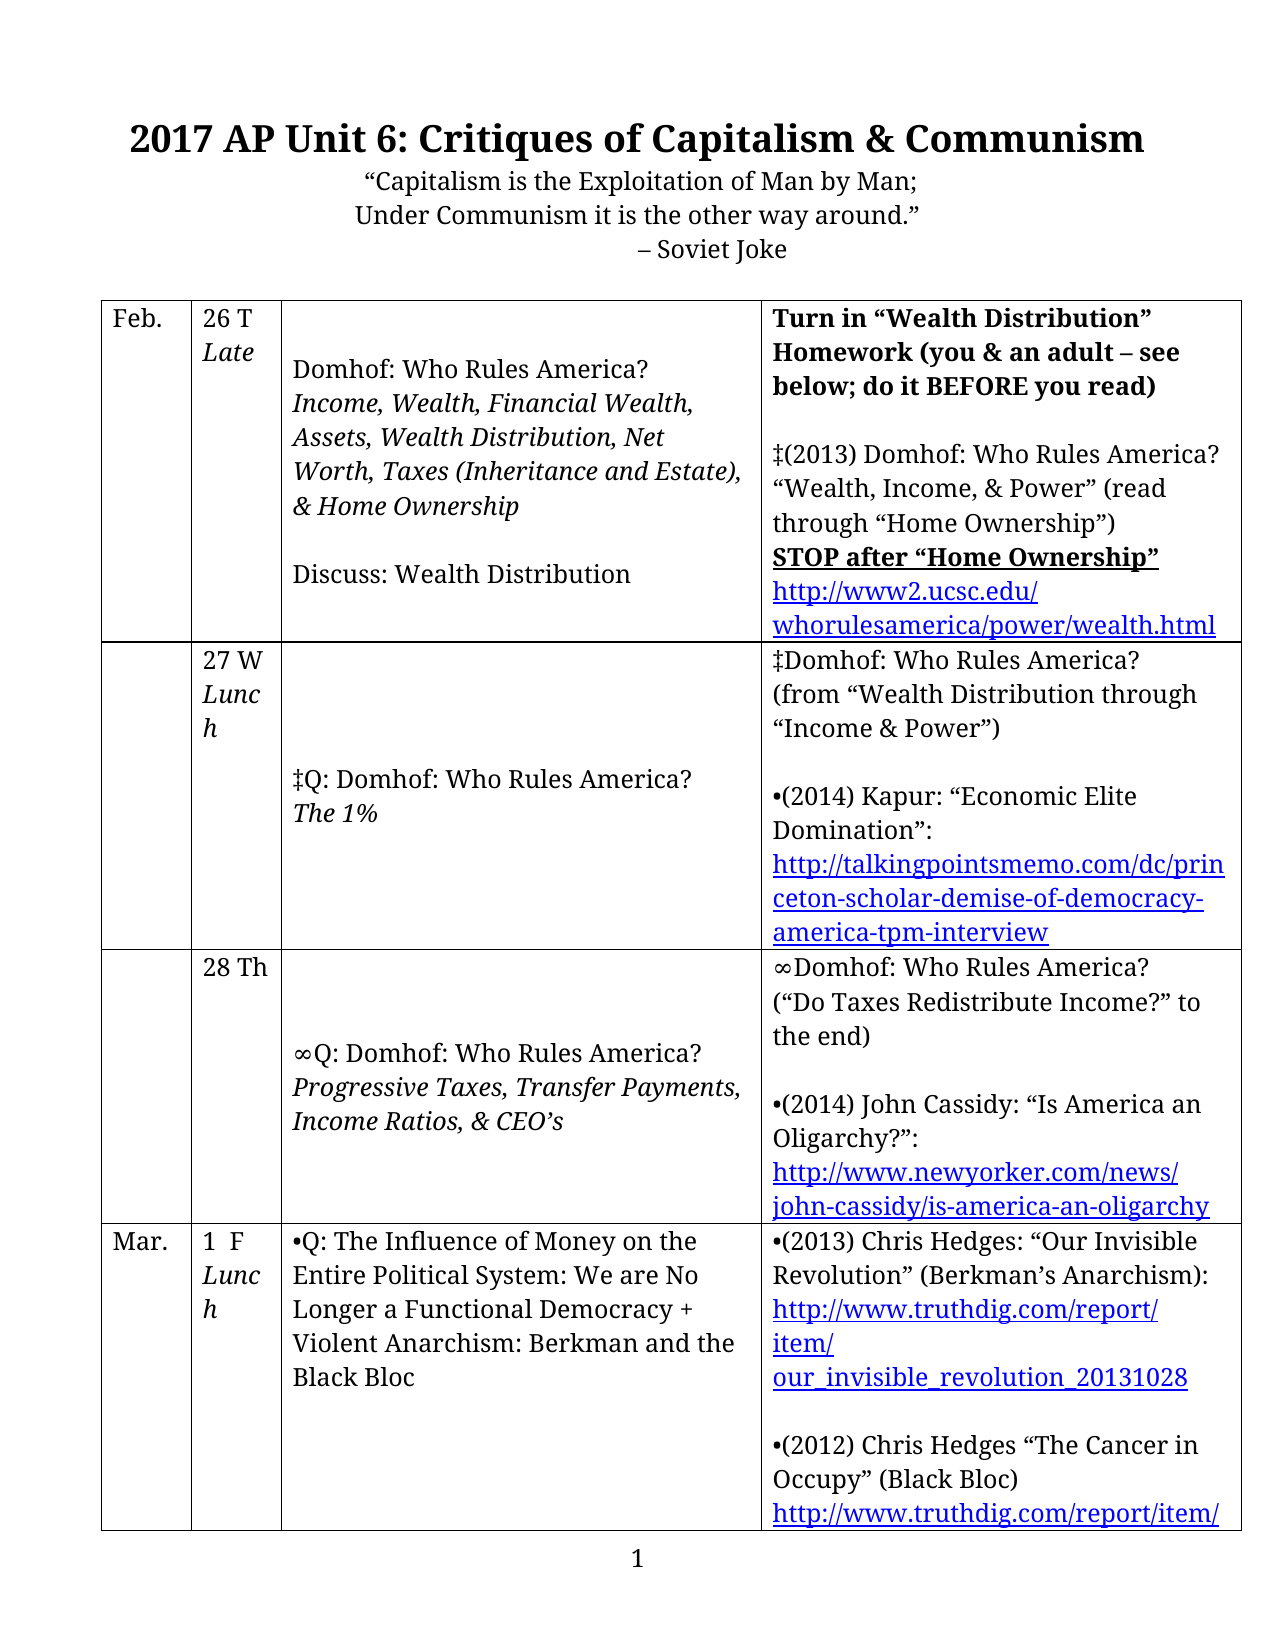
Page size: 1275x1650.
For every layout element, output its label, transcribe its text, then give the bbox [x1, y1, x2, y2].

table_header Turn in “Wealth Distribution” Homework (you & an adult – see below; do it BEFORE you read) ‡(2013) Domhof: Who Rules America? “Wealth, Income, & Power” (read through “Home Ownership”) STOP after “Home Ownership” http://www2.ucsc.edu/whorulesamerica/power/wealth.html [762, 301, 1241, 641]
text “Capitalism is the Exploitation of Man by Man; [112, 163, 1162, 198]
table_cell ∞Q: Domhof: Who Rules America? Progressive Taxes, Transfer Payments, Income Ratios, & CEO’s [282, 950, 761, 1223]
table_cell Mar. [102, 1224, 191, 1530]
table_header Feb. [102, 301, 191, 641]
table_cell [102, 643, 191, 949]
table_cell ‡Q: Domhof: Who Rules America? The 1% [282, 643, 761, 949]
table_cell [762, 1224, 1241, 1530]
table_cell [282, 1224, 761, 1530]
table_cell 1 F Lunch [192, 1224, 281, 1530]
table_header Domhof: Who Rules America? Income, Wealth, Financial Wealth, Assets, Wealth Distribution, Net Worth, Taxes (Inheritance and Estate), & Home Ownership Discuss: Wealth Distribution [282, 301, 761, 641]
text 2017 AP Unit 6: Critiques of Capitalism & Communism [112, 112, 1162, 163]
text Under Communism it is the other way around.” [112, 198, 1162, 232]
table_cell ∞Domhof: Who Rules America? (“Do Taxes Redistribute Income?” to the end) •(2014) John Cassidy: “Is America an Oligarchy?”: http://www.newyorker.com/news/john-cassidy/is-america-an-oligarchy [762, 950, 1241, 1223]
table_cell [102, 950, 191, 1223]
table_header 26 T Late [192, 301, 281, 641]
table_cell 28 Th [192, 950, 281, 1223]
table_cell ‡Domhof: Who Rules America? (from “Wealth Distribution through “Income & Power”) •(2014) Kapur: “Economic Elite Domination”: http://talkingpointsmemo.com/dc/princeton-scholar-demise-of-democracy-america-tpm-interview [762, 643, 1241, 949]
table_cell 27 W Lunch [192, 643, 281, 949]
text – Soviet Joke [187, 232, 1162, 266]
